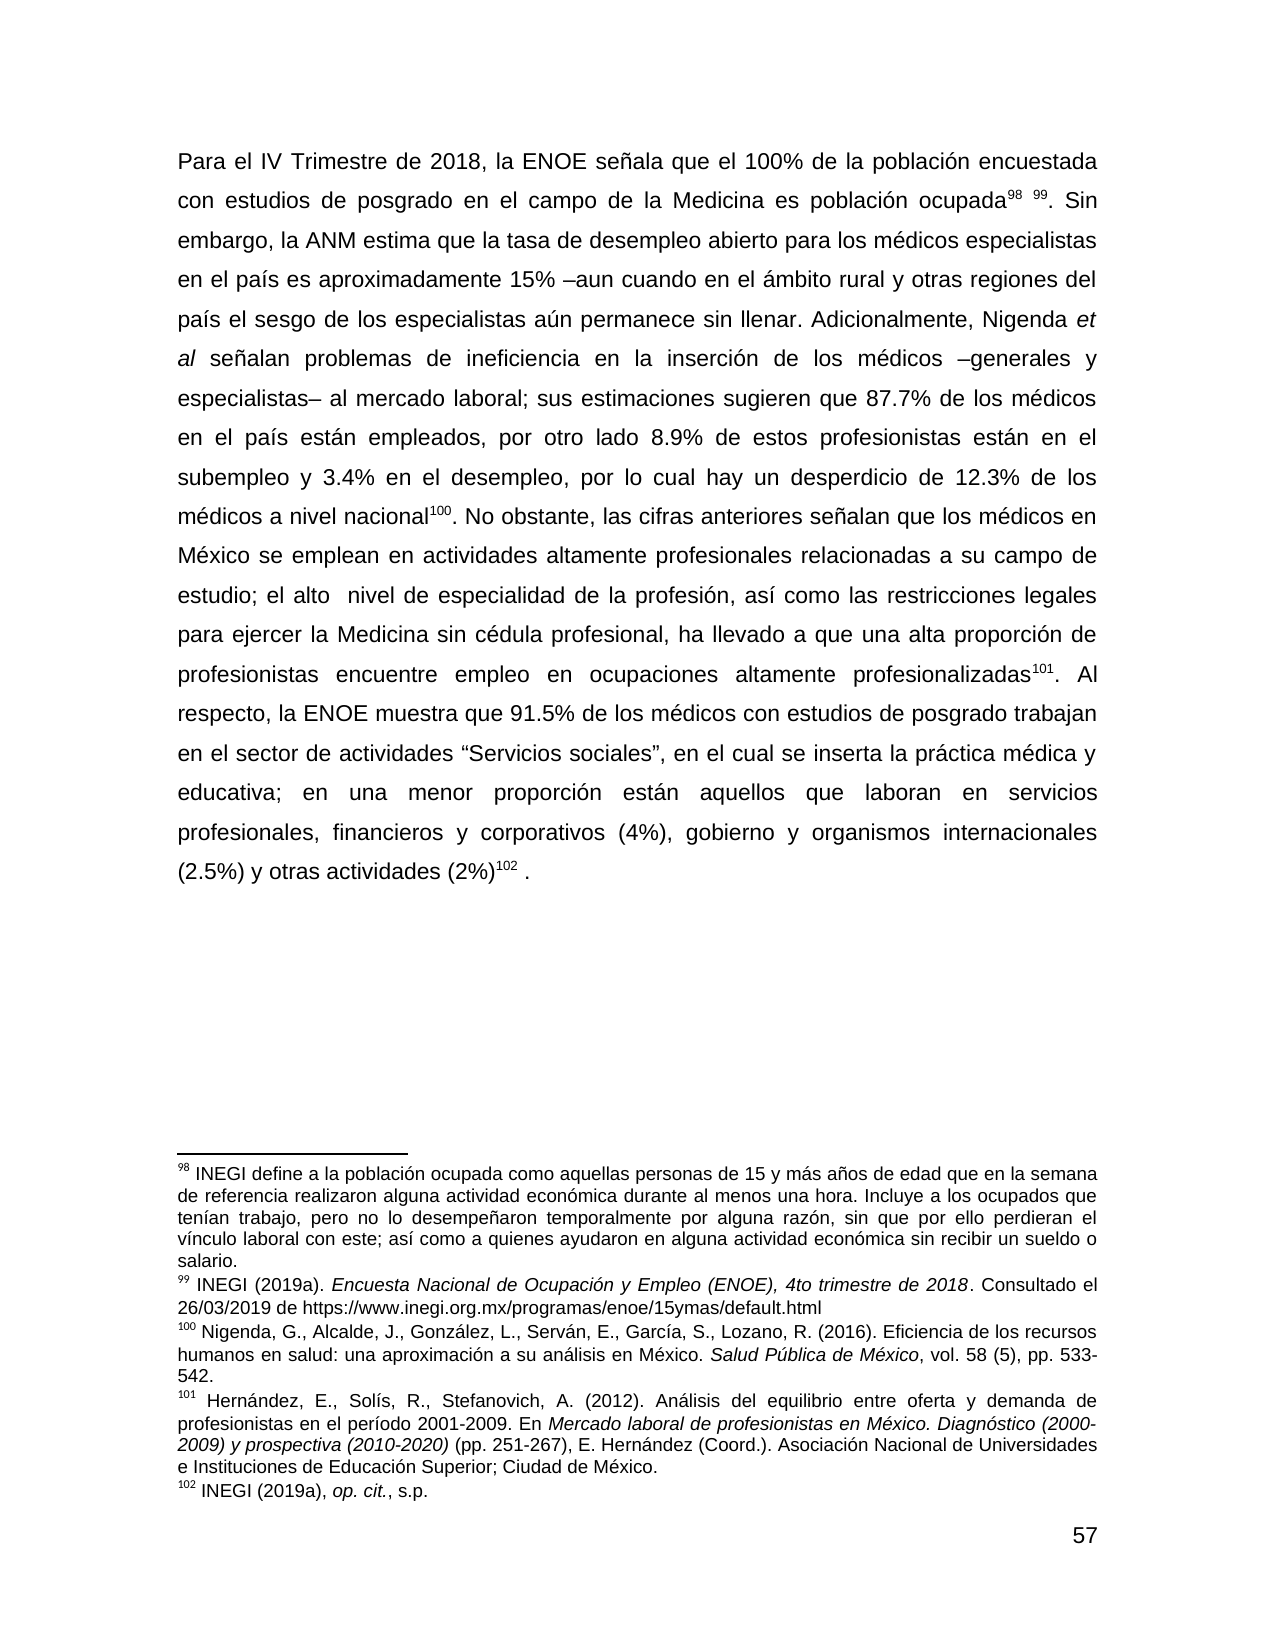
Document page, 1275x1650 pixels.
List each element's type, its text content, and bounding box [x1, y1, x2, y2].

text Para el IV Trimestre de 2018, la ENOE señala que el 100% de la población encuestada con estudios de posgrado en el campo de la Medicina es población ocupada . Sin embargo, la ANM estima que la tasa de desempleo abierto para los médicos especialistas en el país es aproximadamente 15% –aun cuando en el ámbito rural y otras regiones del país el sesgo de los especialistas aún permanece sin llenar. Adicionalmente, Nigenda et al señalan problemas de ineficiencia en la inserción de los médicos –generales y especialistas– al mercado laboral; sus estimaciones sugieren que 87.7% de los médicos en el país están empleados, por otro lado 8.9% de estos profesionistas están en el subempleo y 3.4% en el desempleo, por lo cual hay un desperdicio de 12.3% de los médicos a nivel nacional. No obstante, las cifras anteriores señalan que los médicos en México se emplean en actividades altamente profesionales relacionadas a su campo de estudio; el alto nivel de especialidad de la profesión, así como las restricciones legales para ejercer la Medicina sin cédula profesional, ha llevado a que una alta proporción de profesionistas encuentre empleo en ocupaciones altamente profesionalizadas. Al respecto, la ENOE muestra que 91.5% de los médicos con estudios de posgrado trabajan en el sector de actividades “Servicios sociales”, en el cual se inserta la práctica médica y educativa; en una menor proporción están aquellos que laboran en servicios profesionales, financieros y corporativos (4%), gobierno y organismos internacionales (2.5%) y otras actividades (2%) . [177, 148, 1098, 884]
